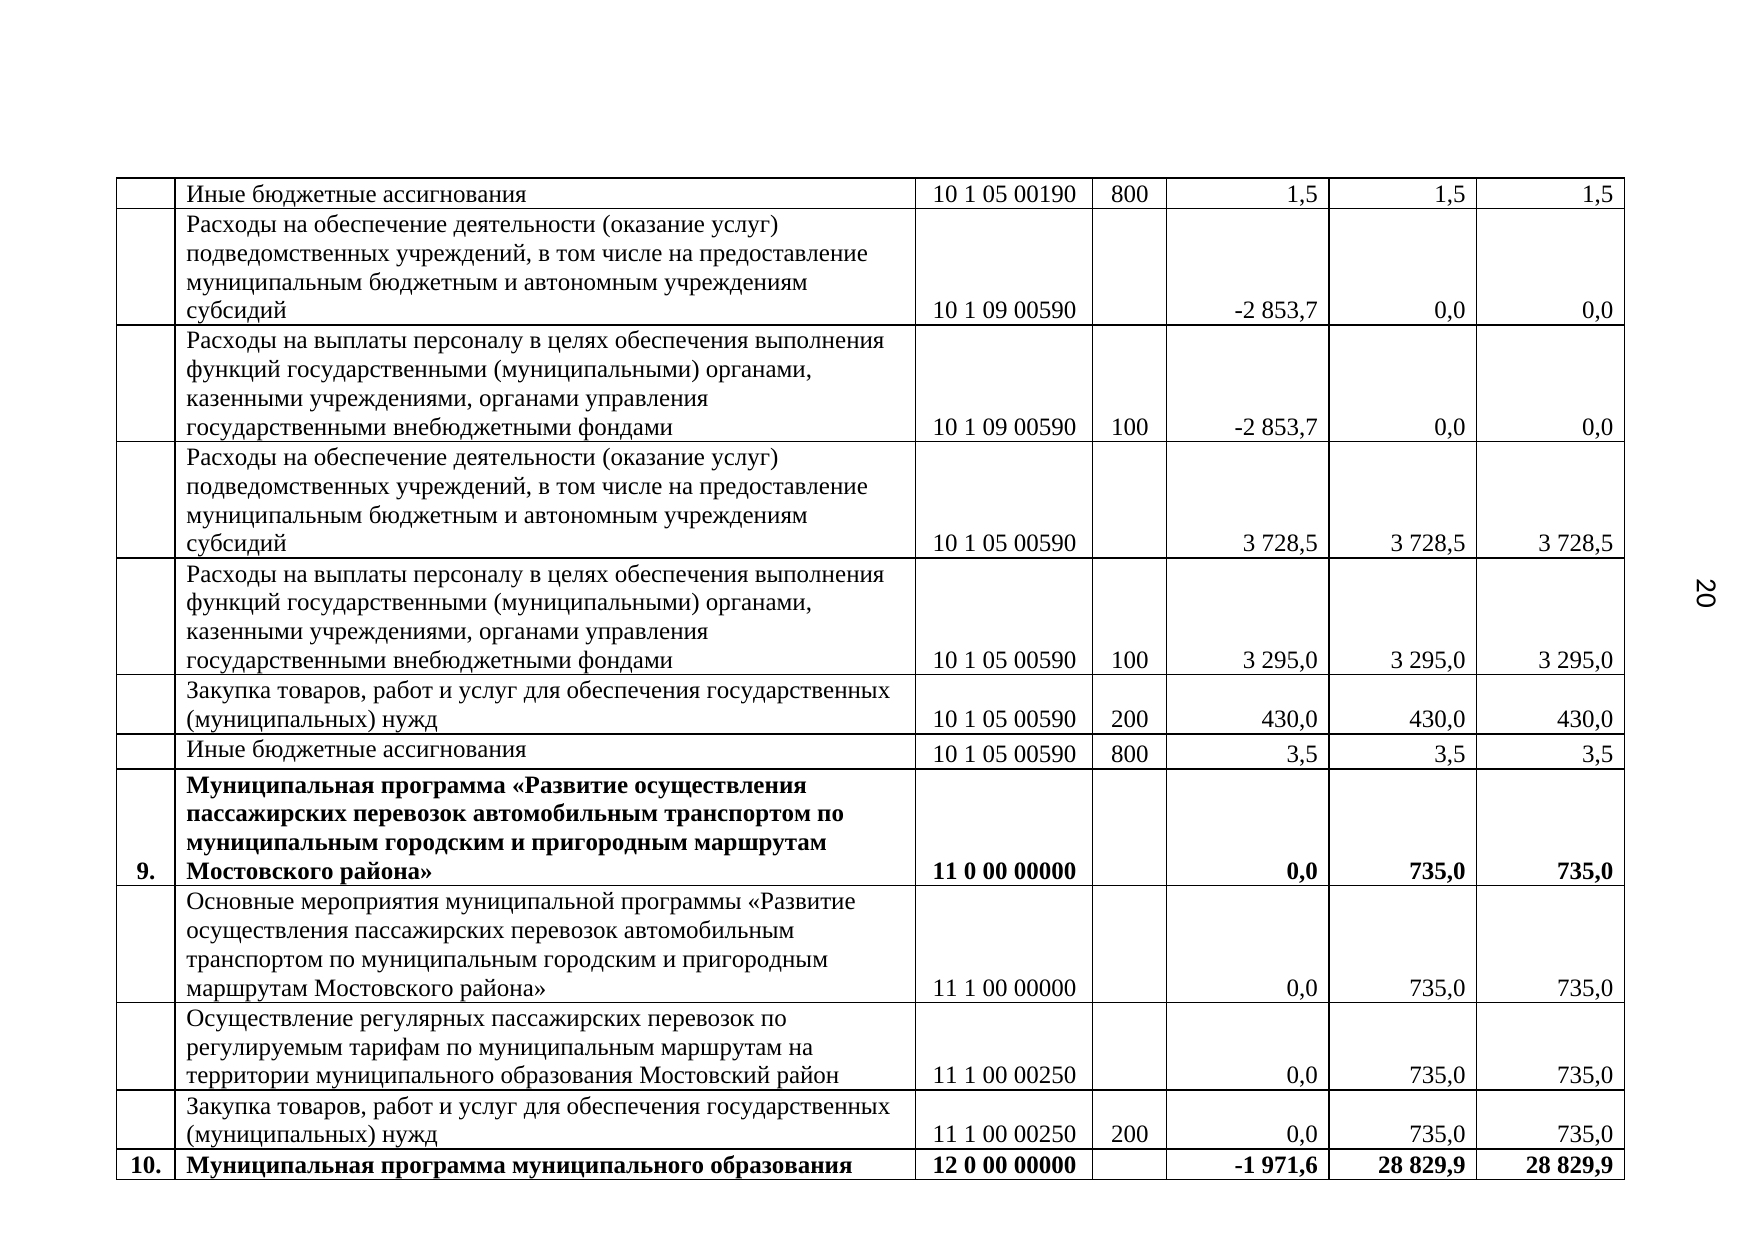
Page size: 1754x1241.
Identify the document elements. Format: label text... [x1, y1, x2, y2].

table_cell 100 [1093, 559, 1166, 674]
table_cell 3,5 [1330, 735, 1476, 768]
table_cell 1,5 [1477, 179, 1624, 207]
table_cell [117, 326, 174, 441]
table_cell 800 [1093, 735, 1166, 768]
table_cell 100 [1093, 326, 1166, 441]
table_cell 0,0 [1167, 1091, 1328, 1148]
table_cell 430,0 [1167, 675, 1328, 733]
table_cell 430,0 [1477, 675, 1624, 733]
table_cell 10 1 05 00590 [916, 442, 1092, 557]
table_cell Расходы на обеспечение деятельности (оказание услуг) подведомственных учреждений, в том числе на предоставление муниципальным бюджетным и автономным учреждениям субсидий [176, 209, 915, 324]
table_cell 3 295,0 [1330, 559, 1476, 674]
table_cell 28 829,9 [1477, 1150, 1624, 1178]
table_cell Закупка товаров, работ и услуг для обеспечения государственных (муниципальных) нужд [176, 1091, 915, 1148]
table_cell [1093, 886, 1166, 1001]
table_cell 0,0 [1477, 326, 1624, 441]
table_cell [117, 442, 174, 557]
table_cell 430,0 [1330, 675, 1476, 733]
table_cell [117, 1091, 174, 1148]
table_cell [176, 1150, 915, 1178]
table_cell 3 728,5 [1330, 442, 1476, 557]
table_cell -2 853,7 [1167, 209, 1328, 324]
table_cell 735,0 [1477, 886, 1624, 1001]
table_cell 11 1 00 00250 [916, 1091, 1092, 1148]
table_cell [117, 179, 174, 207]
table_cell 3,5 [1477, 735, 1624, 768]
table_cell [1093, 442, 1166, 557]
table_cell 1,5 [1167, 179, 1328, 207]
table_cell [117, 886, 174, 1001]
table_cell 3 295,0 [1167, 559, 1328, 674]
table_cell 11 1 00 00000 [916, 886, 1092, 1001]
table_cell -2 853,7 [1167, 326, 1328, 441]
table_cell 800 [1093, 179, 1166, 207]
table_cell Основные мероприятия муниципальной программы «Развитие осуществления пассажирских перевозок автомобильным транспортом по муниципальным городским и пригородным маршрутам Мостовского района» [176, 886, 915, 1001]
table_cell 0,0 [1167, 886, 1328, 1001]
table_cell 10 1 09 00590 [916, 326, 1092, 441]
table_cell 735,0 [1330, 770, 1476, 885]
table_cell 10 1 05 00590 [916, 559, 1092, 674]
table_cell 9. [117, 770, 174, 885]
table_cell 735,0 [1330, 886, 1476, 1001]
table_cell [117, 209, 174, 324]
table_cell 735,0 [1477, 770, 1624, 885]
table_cell 0,0 [1167, 1003, 1328, 1089]
table_cell [117, 1003, 174, 1089]
table_cell 11 1 00 00250 [916, 1003, 1092, 1089]
table_cell 3,5 [1167, 735, 1328, 768]
table_cell 10 1 05 00590 [916, 735, 1092, 768]
table_cell [1093, 209, 1166, 324]
table_cell 10 1 05 00590 [916, 675, 1092, 733]
table_cell 3 728,5 [1167, 442, 1328, 557]
table_cell 1,5 [1330, 179, 1476, 207]
table_cell Расходы на обеспечение деятельности (оказание услуг) подведомственных учреждений, в том числе на предоставление муниципальным бюджетным и автономным учреждениям субсидий [176, 442, 915, 557]
table_cell 735,0 [1330, 1003, 1476, 1089]
table_cell Осуществление регулярных пассажирских перевозок по регулируемым тарифам по муниципальным маршрутам на территории муниципального образования Мостовский район [176, 1003, 915, 1089]
table_cell Иные бюджетные ассигнования [176, 179, 915, 207]
table_cell 200 [1093, 1091, 1166, 1148]
table_cell 0,0 [1330, 209, 1476, 324]
table_cell 3 728,5 [1477, 442, 1624, 557]
table_cell Закупка товаров, работ и услуг для обеспечения государственных (муниципальных) нужд [176, 675, 915, 733]
table_cell 735,0 [1477, 1003, 1624, 1089]
table_cell 28 829,9 [1330, 1150, 1476, 1178]
table_cell [1093, 1003, 1166, 1089]
table_cell Муниципальная программа «Развитие осуществления пассажирских перевозок автомобильным транспортом по муниципальным городским и пригородным маршрутам Мостовского района» [176, 770, 915, 885]
table_cell 10 1 05 00190 [916, 179, 1092, 207]
table_cell 11 0 00 00000 [916, 770, 1092, 885]
table_cell 735,0 [1477, 1091, 1624, 1148]
table_cell [117, 559, 174, 674]
table_cell Иные бюджетные ассигнования [176, 735, 915, 768]
table_cell 0,0 [1330, 326, 1476, 441]
table_cell 12 0 00 00000 [916, 1150, 1092, 1178]
table_cell -1 971,6 [1167, 1150, 1328, 1178]
table_cell 10. [117, 1150, 174, 1178]
table_cell [1093, 770, 1166, 885]
table_cell 10 1 09 00590 [916, 209, 1092, 324]
table_cell 735,0 [1330, 1091, 1476, 1148]
table_cell [1093, 1150, 1166, 1178]
table_cell 0,0 [1167, 770, 1328, 885]
table_cell 3 295,0 [1477, 559, 1624, 674]
table_cell [117, 675, 174, 733]
table_cell [117, 735, 174, 768]
table_cell 200 [1093, 675, 1166, 733]
table_cell 0,0 [1477, 209, 1624, 324]
